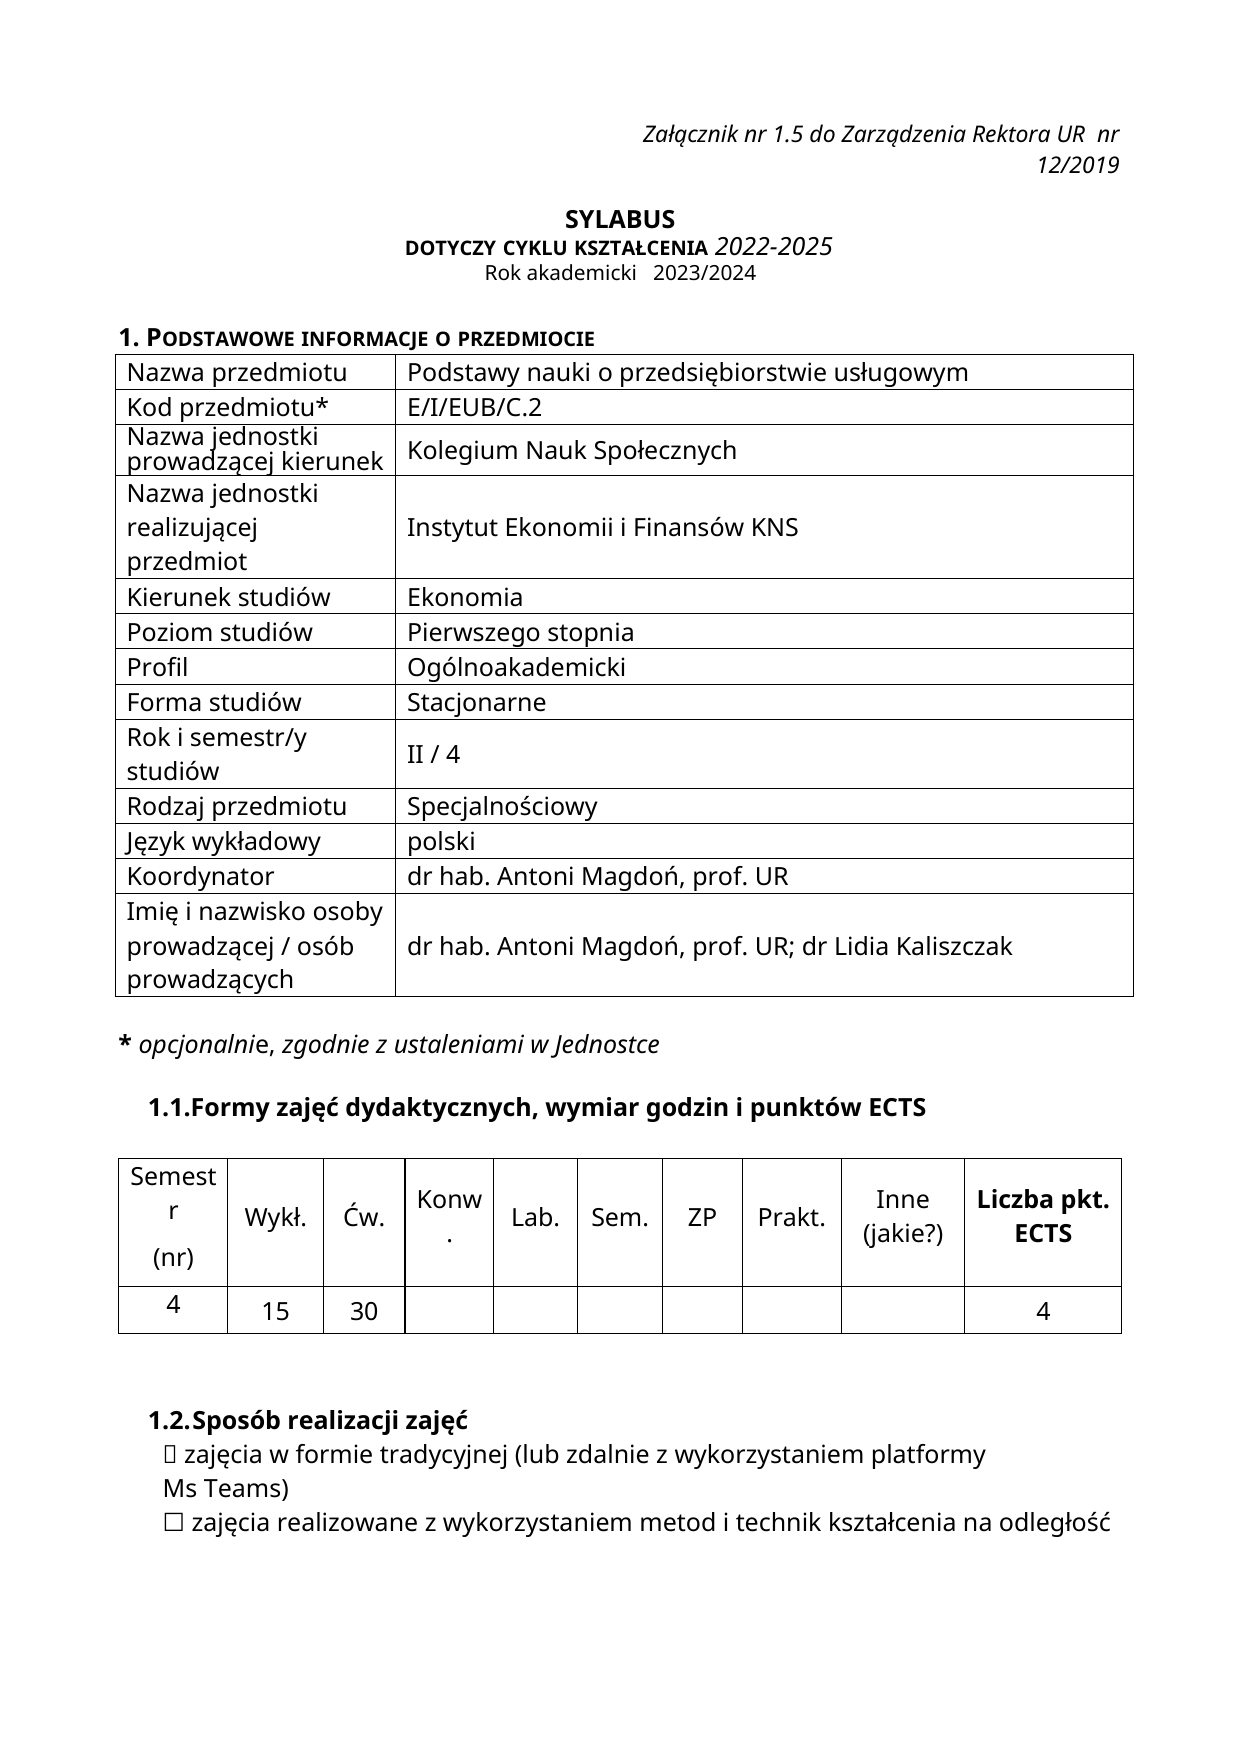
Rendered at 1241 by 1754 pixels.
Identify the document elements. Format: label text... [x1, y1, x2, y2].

table_cell 15 [228, 1287, 323, 1333]
table_cell Koordynator [116, 859, 395, 893]
table_cell [406, 1287, 493, 1333]
text Rok akademicki 2023/2024 [118, 261, 1122, 286]
table_cell Nazwa jednostki prowadzącej kierunek [116, 425, 395, 475]
table_cell 4 [965, 1287, 1121, 1333]
table_cell polski [396, 824, 1133, 858]
table_header Prakt. [743, 1159, 841, 1286]
table_cell Stacjonarne [396, 685, 1133, 718]
text * opcjonalnie, zgodnie z ustaleniami w Jednostce [118, 1026, 1122, 1061]
table_header Podstawy nauki o przedsiębiorstwie usługowym [396, 355, 1133, 389]
table_header Sem. [578, 1159, 662, 1286]
table_header Konw. [406, 1159, 493, 1286]
table_cell Instytut Ekonomii i Finansów KNS [396, 476, 1133, 578]
table_header Inne (jakie?) [842, 1159, 964, 1286]
table_cell Rok i semestr/y studiów [116, 720, 395, 788]
text dotyczy cyklu kształcenia 2022-2025 [118, 236, 1122, 261]
table_header Semestr (nr) [119, 1159, 227, 1286]
table_cell Forma studiów [116, 685, 395, 718]
table_header Lab. [494, 1159, 577, 1286]
text ☐ zajęcia realizowane z wykorzystaniem metod i technik kształcenia na odległość [162, 1504, 1122, 1539]
table_cell [743, 1287, 841, 1333]
table_cell dr hab. Antoni Magdoń, prof. UR [396, 859, 1133, 893]
table_cell 30 [324, 1287, 404, 1333]
table_cell Kod przedmiotu* [116, 390, 395, 424]
text SYLABUS [118, 201, 1122, 236]
table_cell Specjalnościowy [396, 789, 1133, 823]
text 1. Podstawowe informacje o przedmiocie [118, 319, 1122, 354]
table_cell E/I/EUB/C.2 [396, 390, 1133, 424]
table_cell [663, 1287, 742, 1333]
table_cell Imię i nazwisko osoby prowadzącej / osób prowadzących [116, 894, 395, 996]
table_cell dr hab. Antoni Magdoń, prof. UR; dr Lidia Kaliszczak [396, 894, 1133, 996]
table_cell [494, 1287, 577, 1333]
table_header Wykł. [228, 1159, 323, 1286]
text 1.2. Sposób realizacji zajęć [148, 1402, 1122, 1436]
table_header ZP [663, 1159, 742, 1286]
table_header Nazwa przedmiotu [116, 355, 395, 389]
table_cell Ogólnoakademicki [396, 649, 1133, 683]
table_cell Profil [116, 649, 395, 683]
table_cell [578, 1287, 662, 1333]
table_cell Pierwszego stopnia [396, 614, 1133, 648]
table_cell Rodzaj przedmiotu [116, 789, 395, 823]
table_cell 4 [119, 1287, 227, 1333]
table_header Ćw. [324, 1159, 404, 1286]
table_cell Kolegium Nauk Społecznych [396, 425, 1133, 475]
text  zajęcia w formie tradycyjnej (lub zdalnie z wykorzystaniem platformy Ms Teams) [162, 1436, 1122, 1504]
table_cell Ekonomia [396, 579, 1133, 613]
table_cell Język wykładowy [116, 824, 395, 858]
text Załącznik nr 1.5 do Zarządzenia Rektora UR nr 12/2019 [118, 118, 1122, 181]
text 1.1.Formy zajęć dydaktycznych, wymiar godzin i punktów ECTS [148, 1090, 1122, 1124]
table_cell Poziom studiów [116, 614, 395, 648]
table_cell [842, 1287, 964, 1333]
table_header Liczba pkt. ECTS [965, 1159, 1121, 1286]
table_cell Kierunek studiów [116, 579, 395, 613]
table_cell II / 4 [396, 720, 1133, 788]
table_cell Nazwa jednostki realizującej przedmiot [116, 476, 395, 578]
